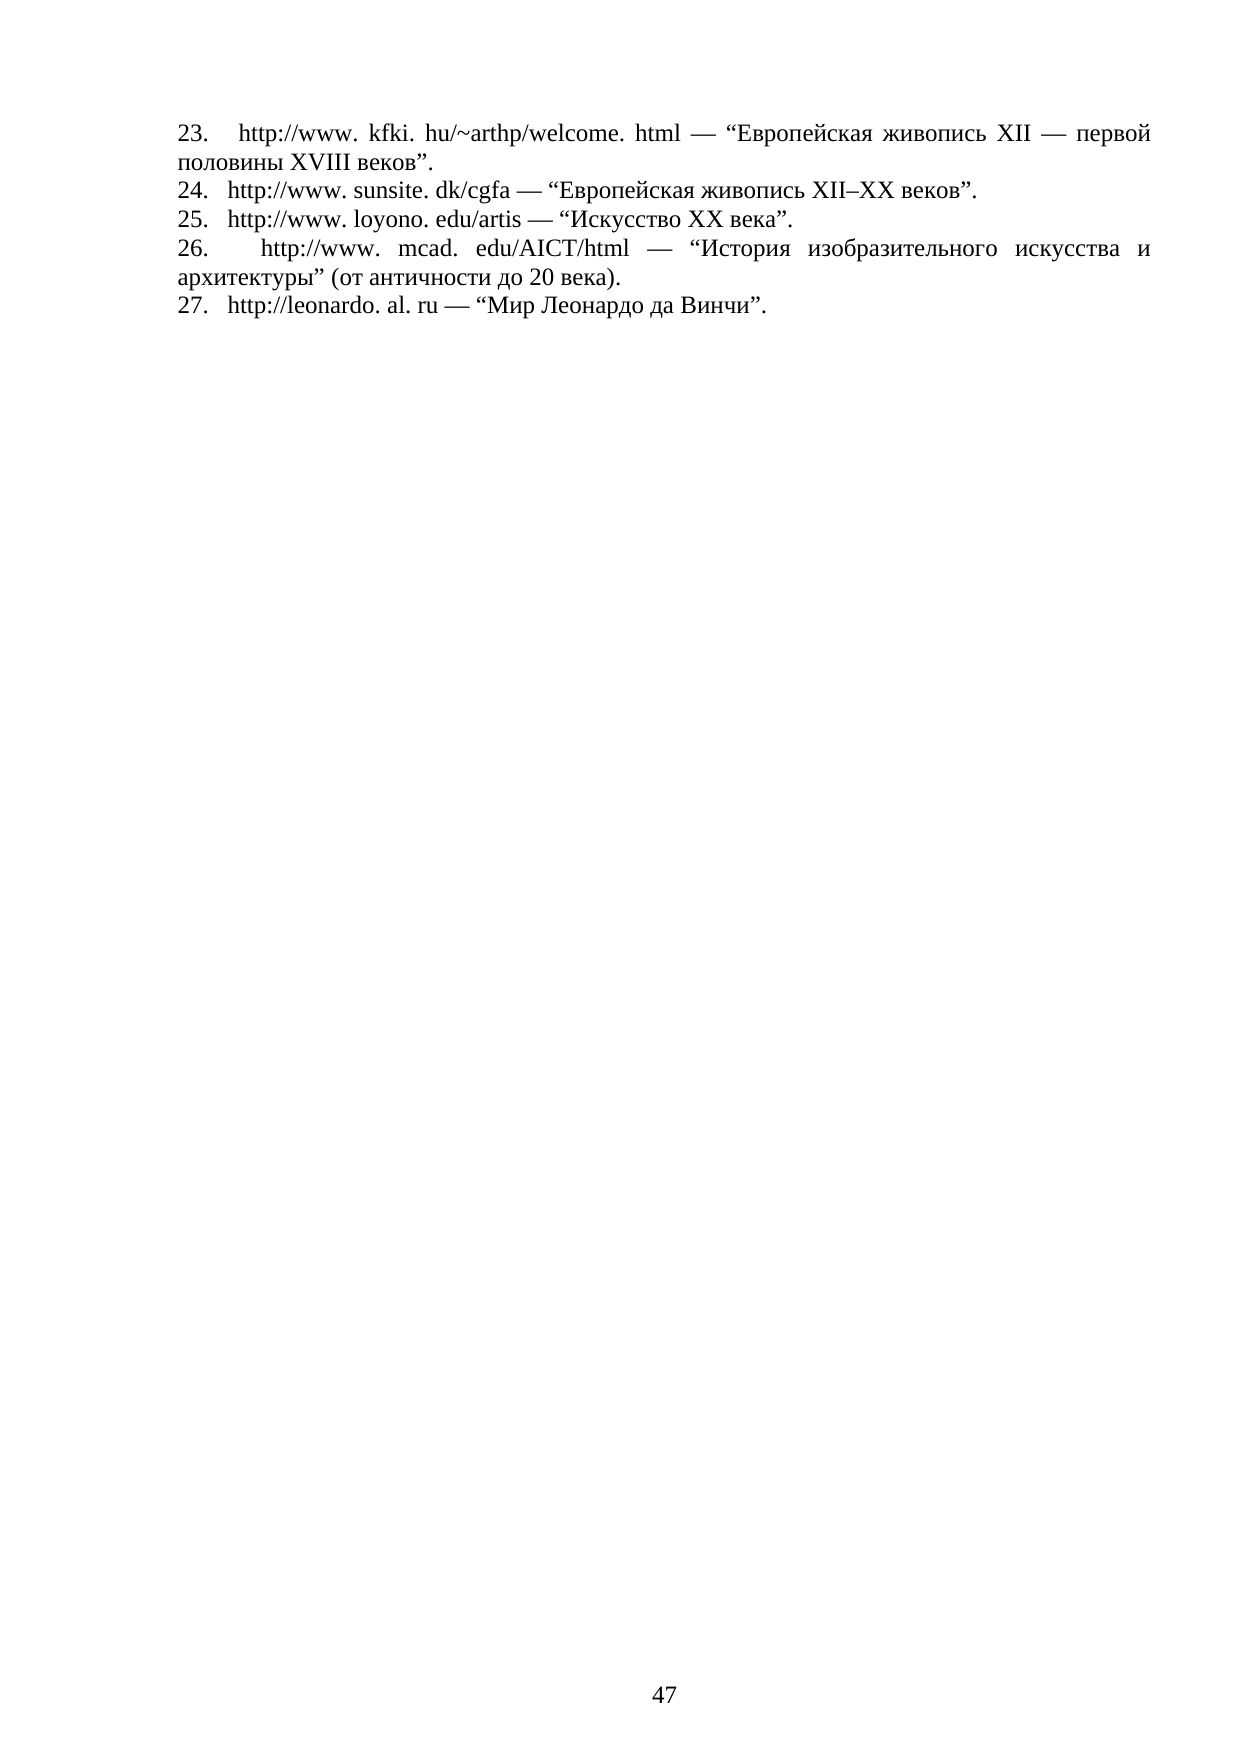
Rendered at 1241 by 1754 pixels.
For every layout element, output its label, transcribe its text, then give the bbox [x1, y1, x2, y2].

text 27. http://leonardo. al. ru — “Мир Леонардо да Винчи”. [177, 291, 1152, 319]
text 23. http://www. kfki. hu/~arthp/welcome. html — “Европейская живопись XII — первой половины XVIII веков”. [177, 118, 1152, 176]
text 25. http://www. loyono. edu/artis — “Искусство ХХ века”. [177, 204, 1152, 233]
text 26. http://www. mcad. edu/AICT/html — “История изобразительного искусства и архитектуры” (от античности до 20 века). [177, 233, 1152, 291]
text 24. http://www. sunsite. dk/cgfa — “Европейская живопись XII–XX веков”. [177, 176, 1152, 204]
